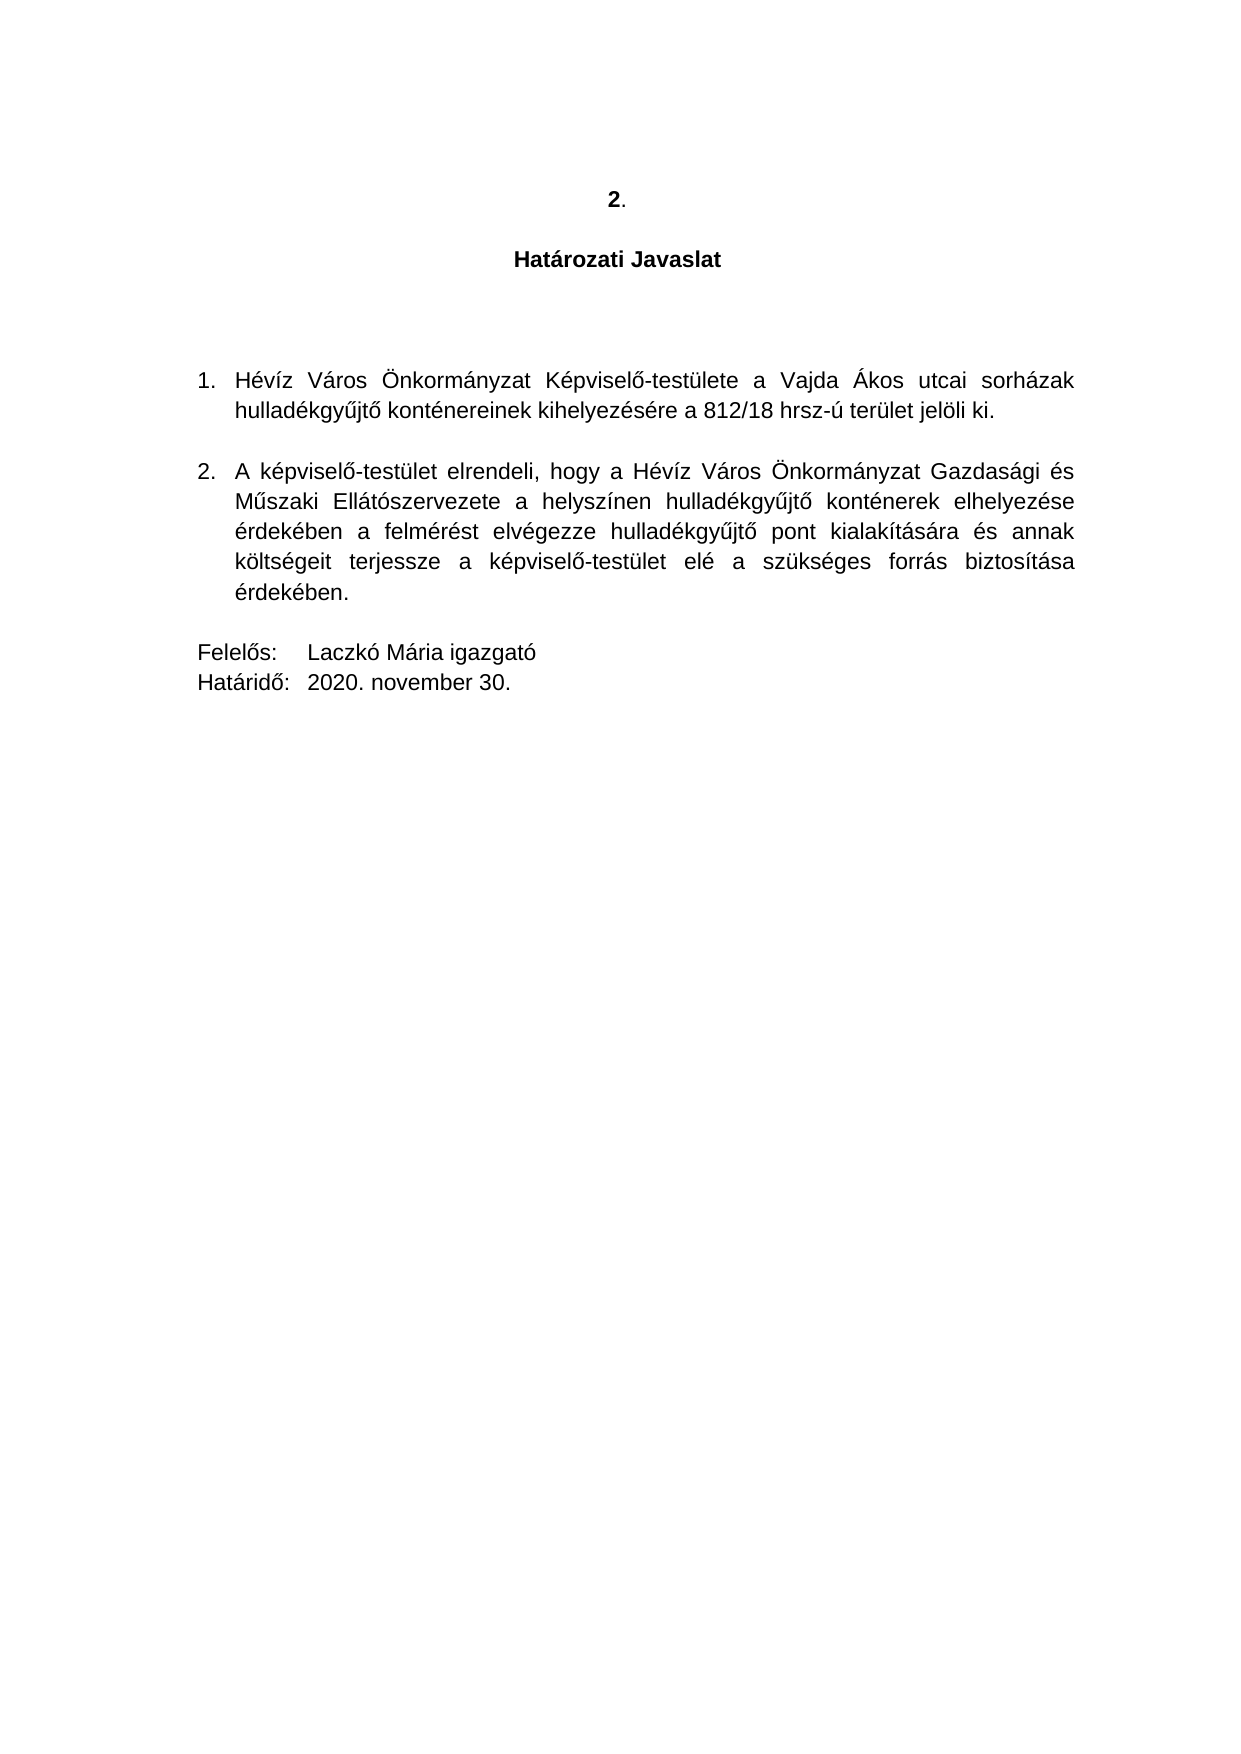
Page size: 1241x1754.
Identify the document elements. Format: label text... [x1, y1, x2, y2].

list A képviselő-testület elrendeli, hogy a Hévíz Város Önkormányzat Gazdasági és Műszaki Ellátószervezete a helyszínen hulladékgyűjtő konténerek elhelyezése érdekében a felmérést elvégezze hulladékgyűjtő pont kialakítására és annak költségeit terjessze a képviselő-testület elé a szükséges forrás biztosítása érdekében. [197, 458, 1075, 605]
text 2. [159, 186, 1075, 212]
list Hévíz Város Önkormányzat Képviselő-testülete a Vajda Ákos utcai sorházak hulladékgyűjtő konténereinek kihelyezésére a 812/18 hrsz-ú terület jelöli ki. [197, 367, 1075, 424]
text Határozati Javaslat [159, 246, 1075, 273]
text Felelős: Laczkó Mária igazgató [197, 639, 1075, 665]
text Határidő: 2020. november 30. [197, 669, 1075, 696]
